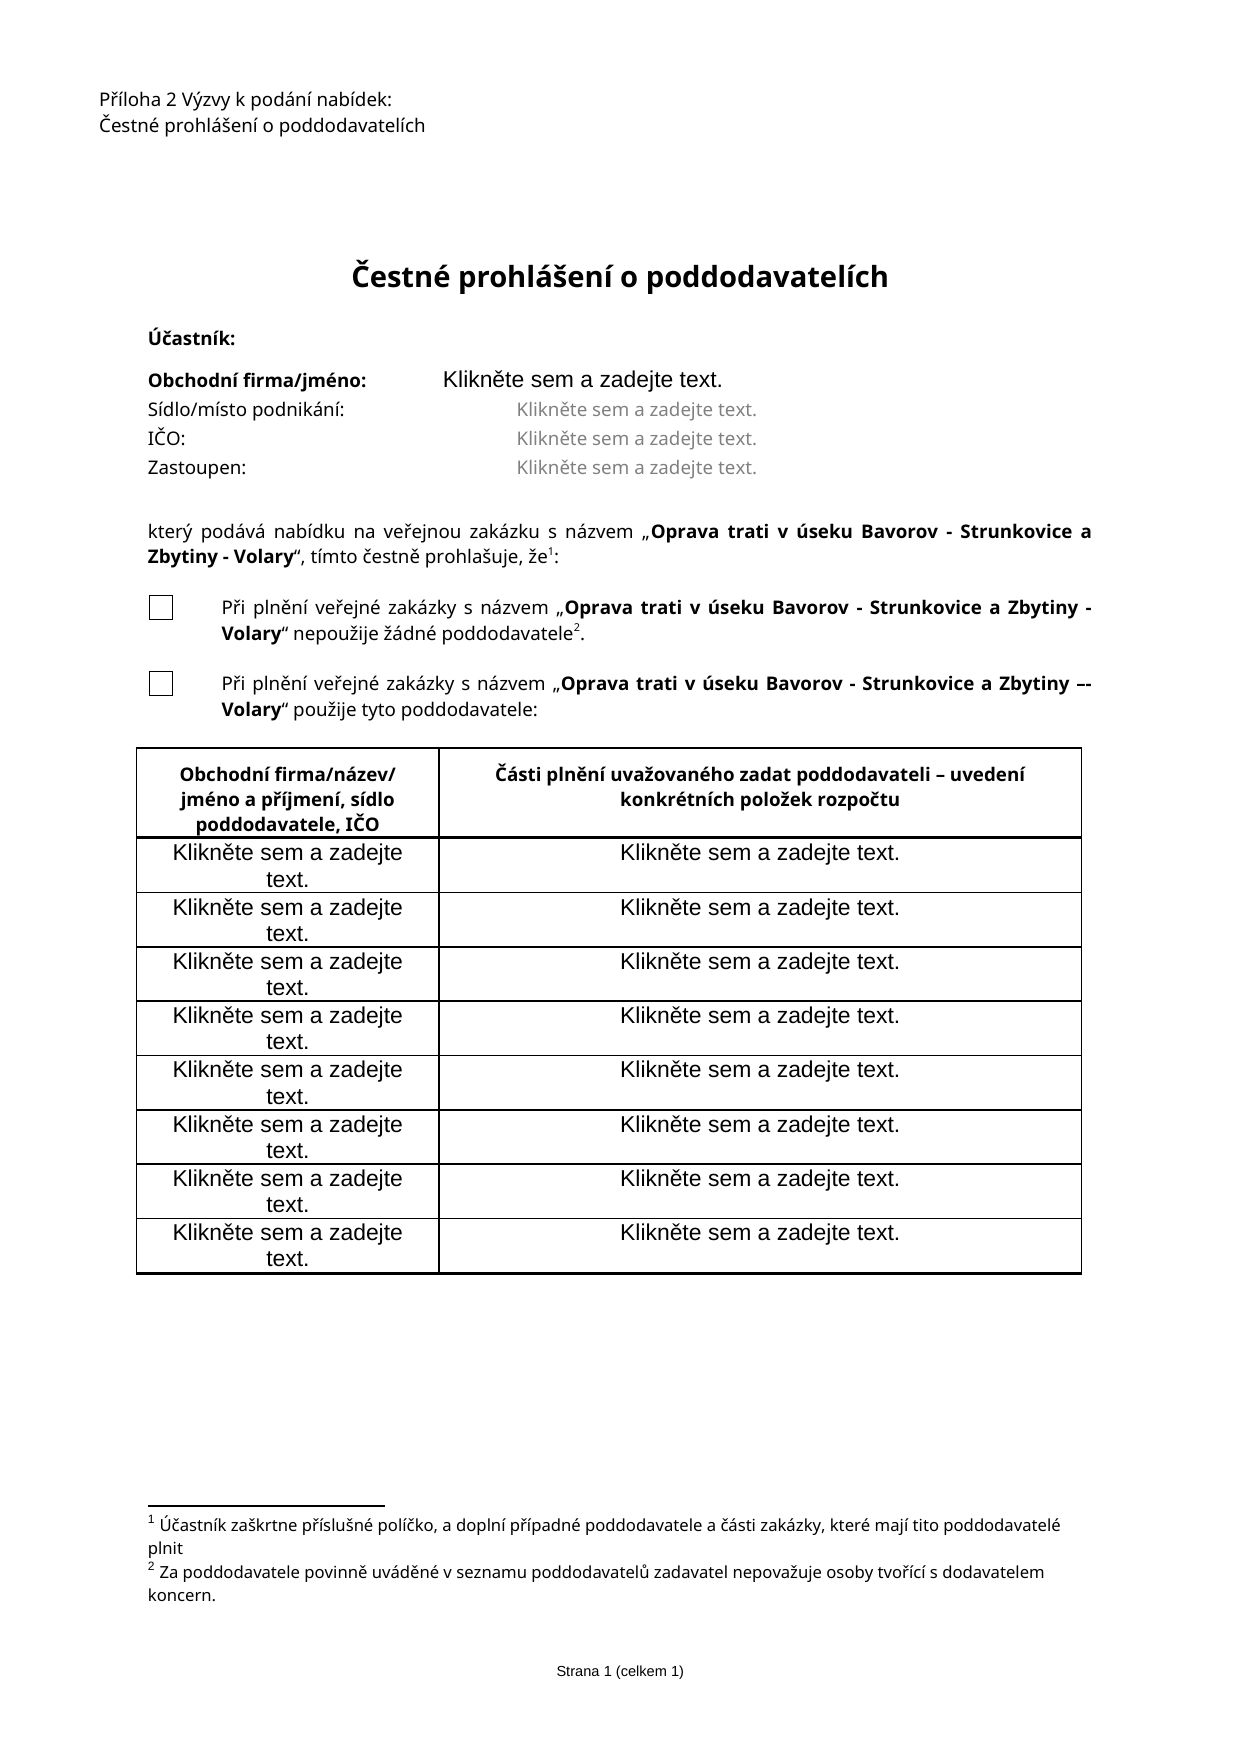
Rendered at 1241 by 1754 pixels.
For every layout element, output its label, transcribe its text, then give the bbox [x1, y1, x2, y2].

text který podává nabídku na veřejnou zakázku s názvem „“, tímto čestně prohlašuje, že: [148, 518, 1093, 569]
text Obchodní firma/jméno: [148, 364, 1093, 393]
table_header Části plnění uvažovaného zadat poddodavateli – uvedení konkrétních položek rozpočtu [440, 749, 1081, 836]
text IČO: [148, 422, 1093, 451]
text Zastoupen: [148, 451, 1093, 480]
title Čestné prohlášení o poddodavatelích [148, 256, 1093, 296]
text Sídlo/místo podnikání: [148, 393, 1093, 422]
text Při plnění veřejné zakázky s názvem „“ použije tyto poddodavatele: [148, 670, 1093, 721]
table_header Obchodní firma/název/ jméno a příjmení, sídlo poddodavatele, IČO [137, 749, 438, 836]
text Při plnění veřejné zakázky s názvem „“ nepoužije žádné poddodavatele. [148, 594, 1093, 645]
text Účastník: [148, 321, 1093, 352]
